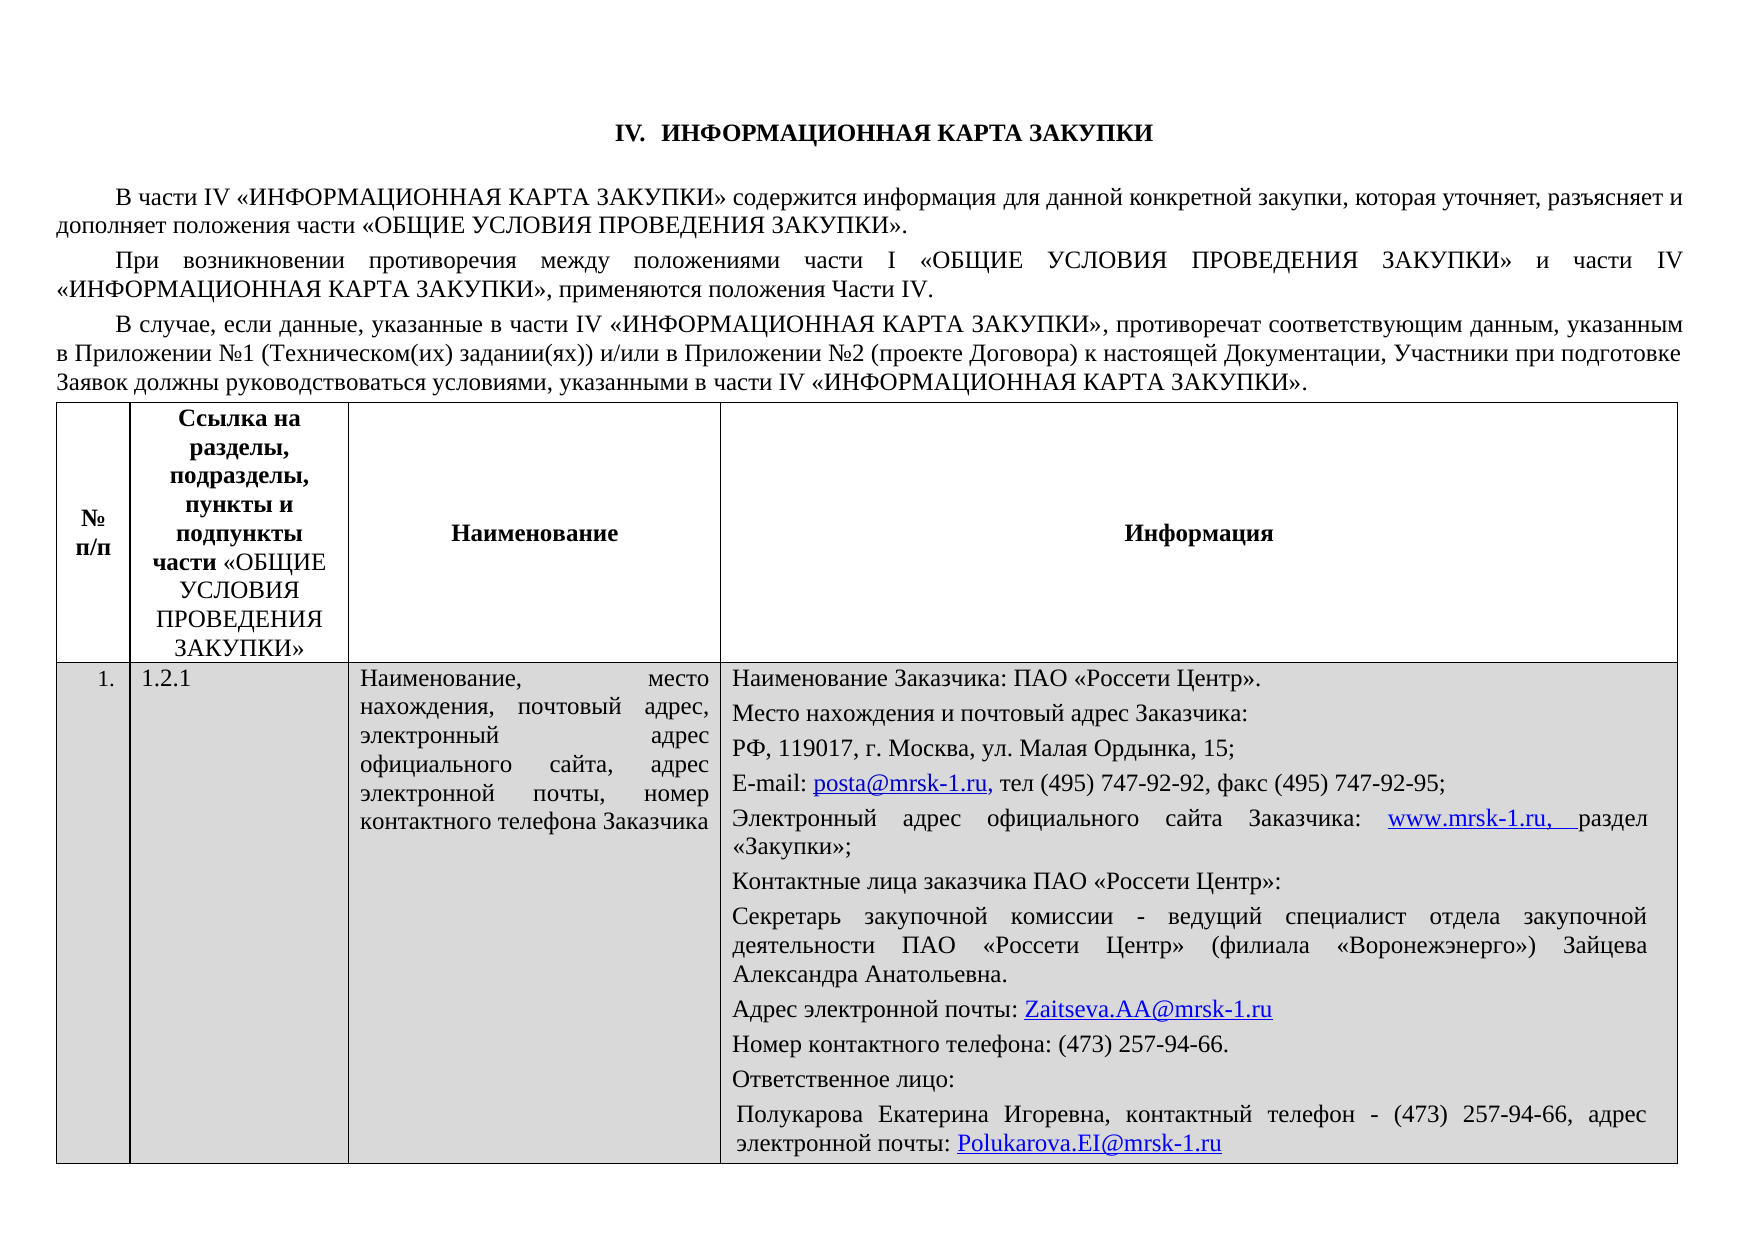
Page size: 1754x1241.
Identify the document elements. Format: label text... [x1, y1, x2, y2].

table_header Наименование [349, 403, 720, 662]
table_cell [349, 663, 720, 1163]
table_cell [721, 663, 1677, 1163]
table_cell 1.2.1 [131, 663, 348, 1163]
text В части IV «ИНФОРМАЦИОННАЯ КАРТА ЗАКУПКИ» содержится информация для данной конкретной закупки, которая уточняет, разъясняет и дополняет положения части «ОБЩИЕ УСЛОВИЯ ПРОВЕДЕНИЯ ЗАКУПКИ». [56, 182, 1683, 239]
subtitle ИНФОРМАЦИОННАЯ КАРТА ЗАКУПКИ [56, 118, 1683, 147]
table_header № п/п [57, 403, 129, 662]
table_header Ссылка на разделы, подразделы, пункты и подпункты части «ОБЩИЕ УСЛОВИЯ ПРОВЕДЕНИЯ ЗАКУПКИ» [131, 403, 348, 662]
text В случае, если данные, указанные в части IV «ИНФОРМАЦИОННАЯ КАРТА ЗАКУПКИ», противоречат соответствующим данным, указанным в Приложении №1 (Техническом(их) задании(ях)) и/или в Приложении №2 (проекте Договора) к настоящей Документации, Участники при подготовке Заявок должны руководствоваться условиями, указанными в части IV «ИНФОРМАЦИОННАЯ КАРТА ЗАКУПКИ». [56, 309, 1683, 396]
table_cell [57, 663, 129, 1163]
text При возникновении противоречия между положениями части I «ОБЩИЕ УСЛОВИЯ ПРОВЕДЕНИЯ ЗАКУПКИ» и части IV «ИНФОРМАЦИОННАЯ КАРТА ЗАКУПКИ», применяются положения Части IV. [56, 246, 1683, 303]
table_header Информация [721, 403, 1677, 662]
